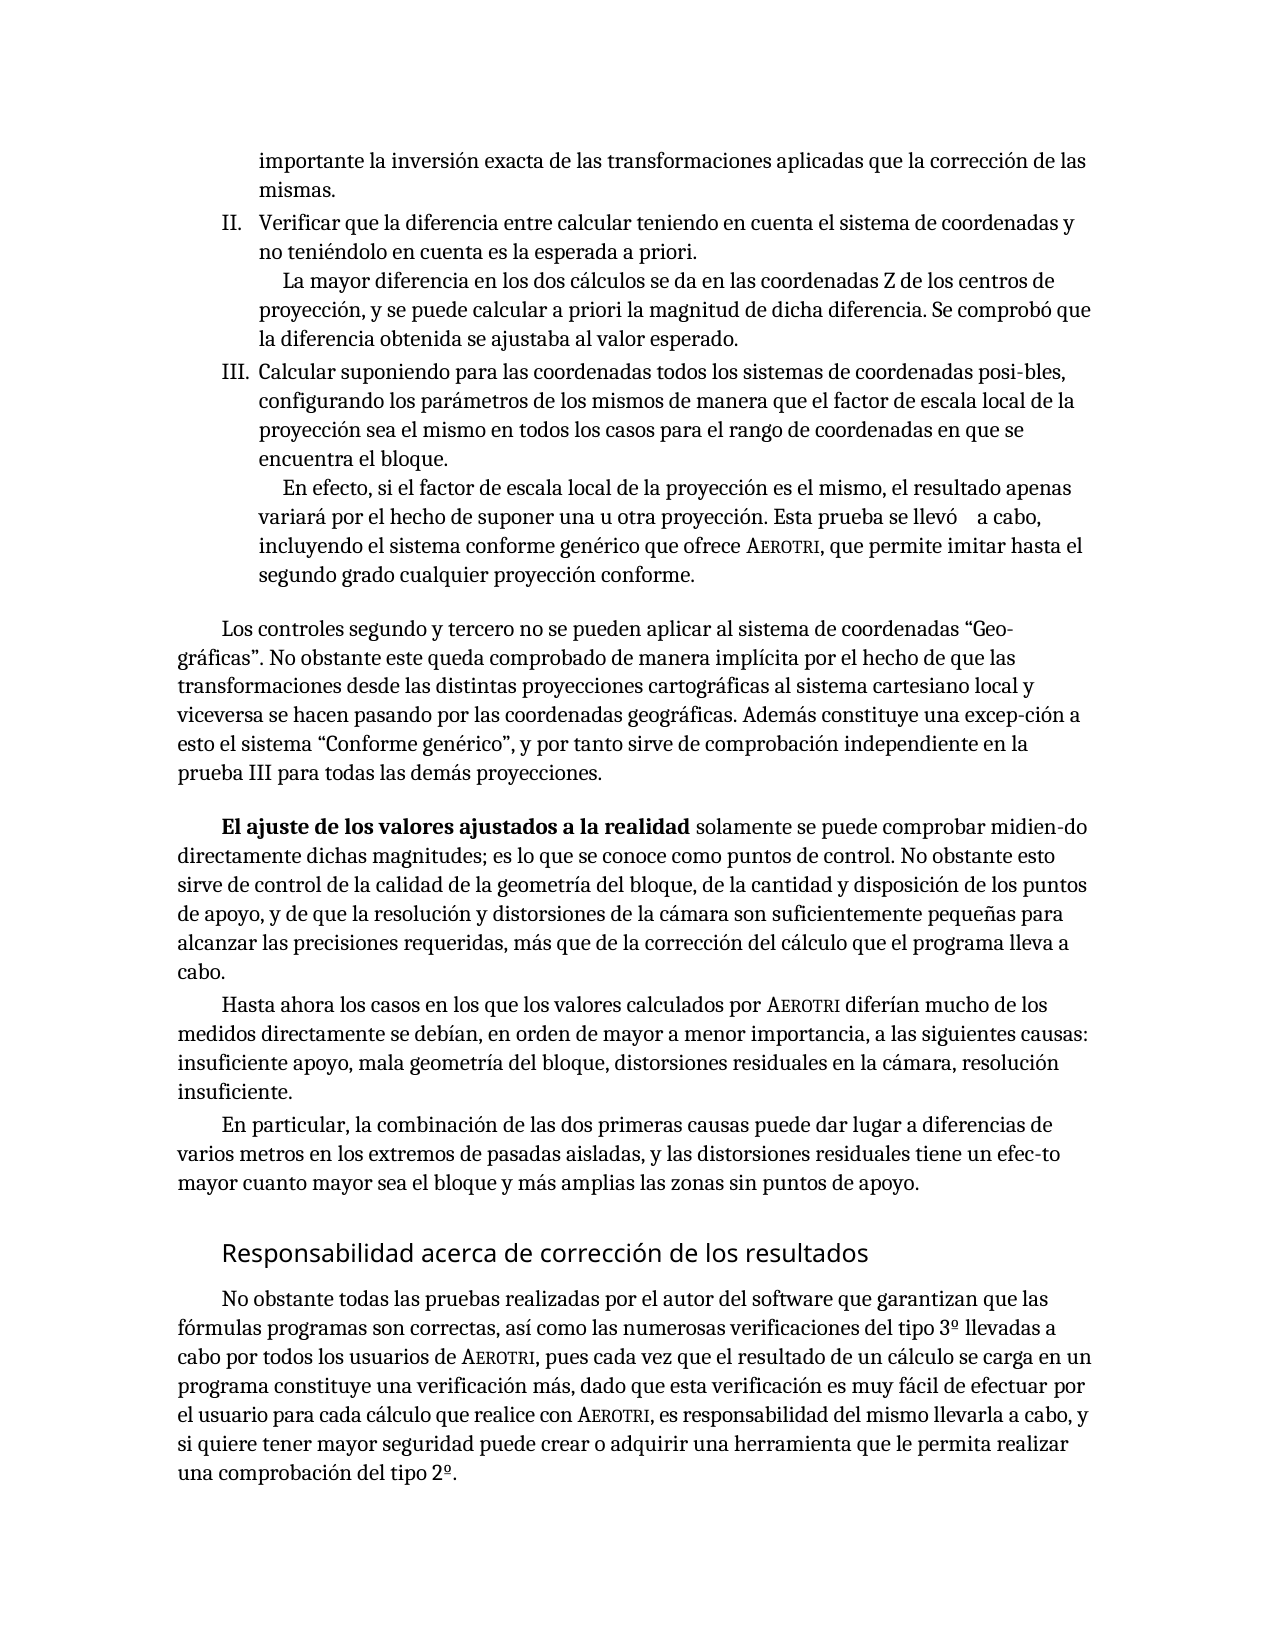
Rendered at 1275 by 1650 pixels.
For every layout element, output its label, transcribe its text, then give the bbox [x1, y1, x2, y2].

text Responsabilidad acerca de corrección de los resultados [177, 1236, 1098, 1270]
text El ajuste de los valores ajustados a la realidad solamente se puede comprobar midien-do directamente dichas magnitudes; es lo que se conoce como puntos de control. No obstante esto sirve de control de la calidad de la geometría del bloque, de la cantidad y disposición de los puntos de apoyo, y de que la resolución y distorsiones de la cámara son suficientemente pequeñas para alcanzar las precisiones requeridas, más que de la corrección del cálculo que el programa lleva a cabo. [177, 814, 1098, 985]
text En particular, la combinación de las dos primeras causas puede dar lugar a diferencias de varios metros en los extremos de pasadas aisladas, y las distorsiones residuales tiene un efec-to mayor cuanto mayor sea el bloque y más amplias las zonas sin puntos de apoyo. [177, 1112, 1098, 1196]
list Verificar que la diferencia entre calcular teniendo en cuenta el sistema de coordenadas y no teniéndolo en cuenta es la esperada a priori. [221, 210, 1098, 265]
text Hasta ahora los casos en los que los valores calculados por Aerotri diferían mucho de los medidos directamente se debían, en orden de mayor a menor importancia, a las siguientes causas: insuficiente apoyo, mala geometría del bloque, distorsiones residuales en la cámara, resolución insuficiente. [177, 992, 1098, 1105]
list En efecto, si el factor de escala local de la proyección es el mismo, el resultado apenas variará por el hecho de suponer una u otra proyección. Esta prueba se llevó a cabo, incluyendo el sistema conforme genérico que ofrece Aerotri, que permite imitar hasta el segundo grado cualquier proyección conforme. [259, 474, 1098, 588]
list Calcular suponiendo para las coordenadas todos los sistemas de coordenadas posi-bles, configurando los parámetros de los mismos de manera que el factor de escala local de la proyección sea el mismo en todos los casos para el rango de coordenadas en que se encuentra el bloque. [221, 359, 1098, 472]
text Los controles segundo y tercero no se pueden aplicar al sistema de coordenadas “Geo-gráficas”. No obstante este queda comprobado de manera implícita por el hecho de que las transformaciones desde las distintas proyecciones cartográficas al sistema cartesiano local y viceversa se hacen pasando por las coordenadas geográficas. Además constituye una excep-ción a esto el sistema “Conforme genérico”, y por tanto sirve de comprobación independiente en la prueba III para todas las demás proyecciones. [177, 615, 1098, 786]
text No obstante todas las pruebas realizadas por el autor del software que garantizan que las fórmulas programas son correctas, así como las numerosas verificaciones del tipo 3º llevadas a cabo por todos los usuarios de Aerotri, pues cada vez que el resultado de un cálculo se carga en un programa constituye una verificación más, dado que esta verificación es muy fácil de efectuar por el usuario para cada cálculo que realice con Aerotri, es responsabilidad del mismo llevarla a cabo, y si quiere tener mayor seguridad puede crear o adquirir una herramienta que le permita realizar una comprobación del tipo 2º. [177, 1286, 1098, 1486]
list La mayor diferencia en los dos cálculos se da en las coordenadas Z de los centros de proyección, y se puede calcular a priori la magnitud de dicha diferencia. Se comprobó que la diferencia obtenida se ajustaba al valor esperado. [259, 268, 1098, 352]
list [259, 148, 1098, 203]
